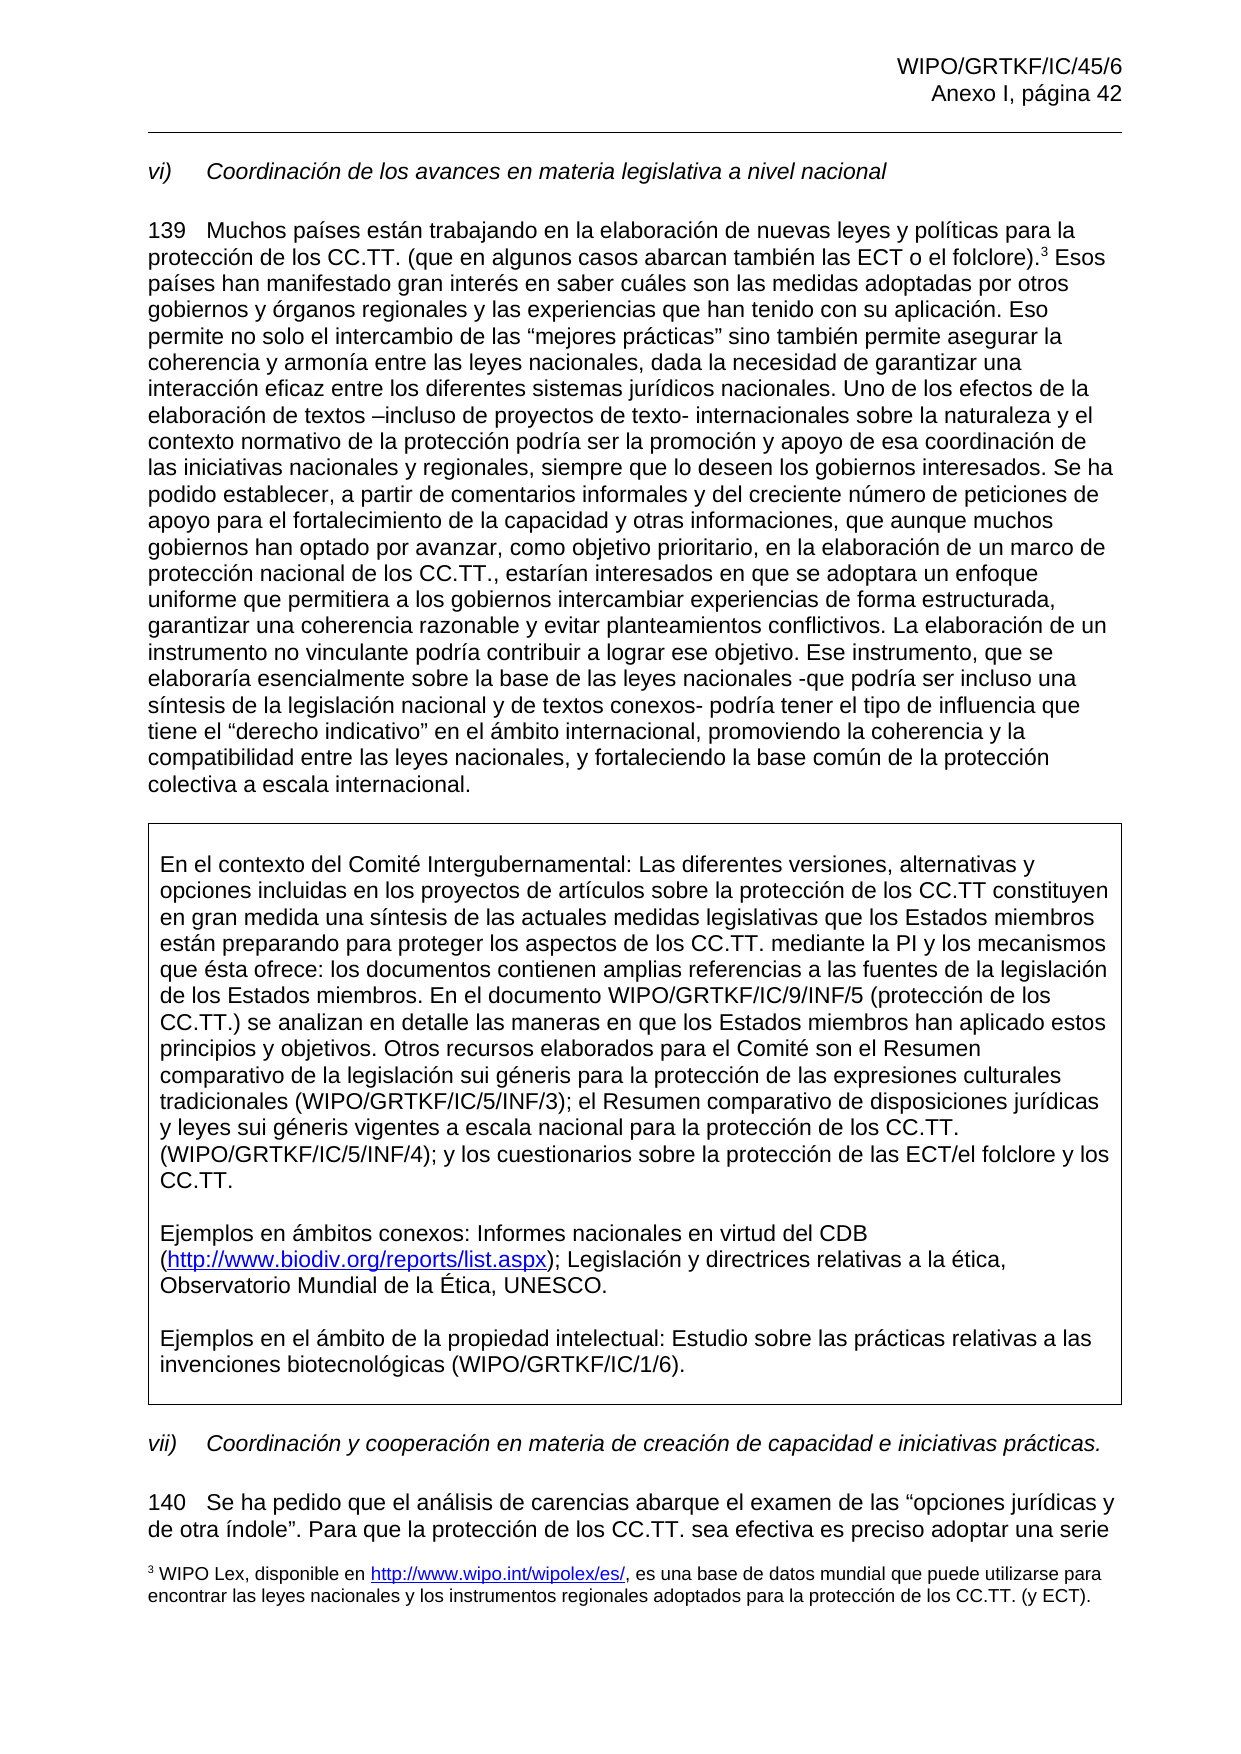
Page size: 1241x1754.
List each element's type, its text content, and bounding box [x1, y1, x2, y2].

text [148, 1489, 1122, 1542]
subtitle vii) Coordinación y cooperación en materia de creación de capacidad e iniciativas prácticas. [148, 1430, 1122, 1457]
subtitle vi) Coordinación de los avances en materia legislativa a nivel nacional [148, 158, 1122, 184]
text Muchos países están trabajando en la elaboración de nuevas leyes y políticas para la protección de los CC.TT. (que en algunos casos abarcan también las ECT o el folclore). Esos países han manifestado gran interés en saber cuáles son las medidas adoptadas por otros gobiernos y órganos regionales y las experiencias que han tenido con su aplicación. Eso permite no solo el intercambio de las “mejores prácticas” sino también permite asegurar la coherencia y armonía entre las leyes nacionales, dada la necesidad de garantizar una interacción eficaz entre los diferentes sistemas jurídicos nacionales. Uno de los efectos de la elaboración de textos –incluso de proyectos de texto- internacionales sobre la naturaleza y el contexto normativo de la protección podría ser la promoción y apoyo de esa coordinación de las iniciativas nacionales y regionales, siempre que lo deseen los gobiernos interesados. Se ha podido establecer, a partir de comentarios informales y del creciente número de peticiones de apoyo para el fortalecimiento de la capacidad y otras informaciones, que aunque muchos gobiernos han optado por avanzar, como objetivo prioritario, en la elaboración de un marco de protección nacional de los CC.TT., estarían interesados en que se adoptara un enfoque uniforme que permitiera a los gobiernos intercambiar experiencias de forma estructurada, garantizar una coherencia razonable y evitar planteamientos conflictivos. La elaboración de un instrumento no vinculante podría contribuir a lograr ese objetivo. Ese instrumento, que se elaboraría esencialmente sobre la base de las leyes nacionales -que podría ser incluso una síntesis de la legislación nacional y de textos conexos- podría tener el tipo de influencia que tiene el “derecho indicativo” en el ámbito internacional, promoviendo la coherencia y la compatibilidad entre las leyes nacionales, y fortaleciendo la base común de la protección colectiva a escala internacional. [148, 217, 1122, 797]
table_header En el contexto del Comité Intergubernamental: Las diferentes versiones, alternativas y opciones incluidas en los proyectos de artículos sobre la protección de los CC.TT constituyen en gran medida una síntesis de las actuales medidas legislativas que los Estados miembros están preparando para proteger los aspectos de los CC.TT. mediante la PI y los mecanismos que ésta ofrece: los documentos contienen amplias referencias a las fuentes de la legislación de los Estados miembros. En el documento WIPO/GRTKF/IC/9/INF/5 (protección de los CC.TT.) se analizan en detalle las maneras en que los Estados miembros han aplicado estos principios y objetivos. Otros recursos elaborados para el Comité son el Resumen comparativo de la legislación sui géneris para la protección de las expresiones culturales tradicionales (WIPO/GRTKF/IC/5/INF/3); el Resumen comparativo de disposiciones jurídicas y leyes sui géneris vigentes a escala nacional para la protección de los CC.TT. (WIPO/GRTKF/IC/5/INF/4); y los cuestionarios sobre la protección de las ECT/el folclore y los CC.TT. Ejemplos en ámbitos conexos: Informes nacionales en virtud del CDB (http://www.biodiv.org/reports/list.aspx); Legislación y directrices relativas a la ética, Observatorio Mundial de la Ética, UNESCO. Ejemplos en el ámbito de la propiedad intelectual: Estudio sobre las prácticas relativas a las invenciones biotecnológicas (WIPO/GRTKF/IC/1/6). [149, 824, 1121, 1404]
